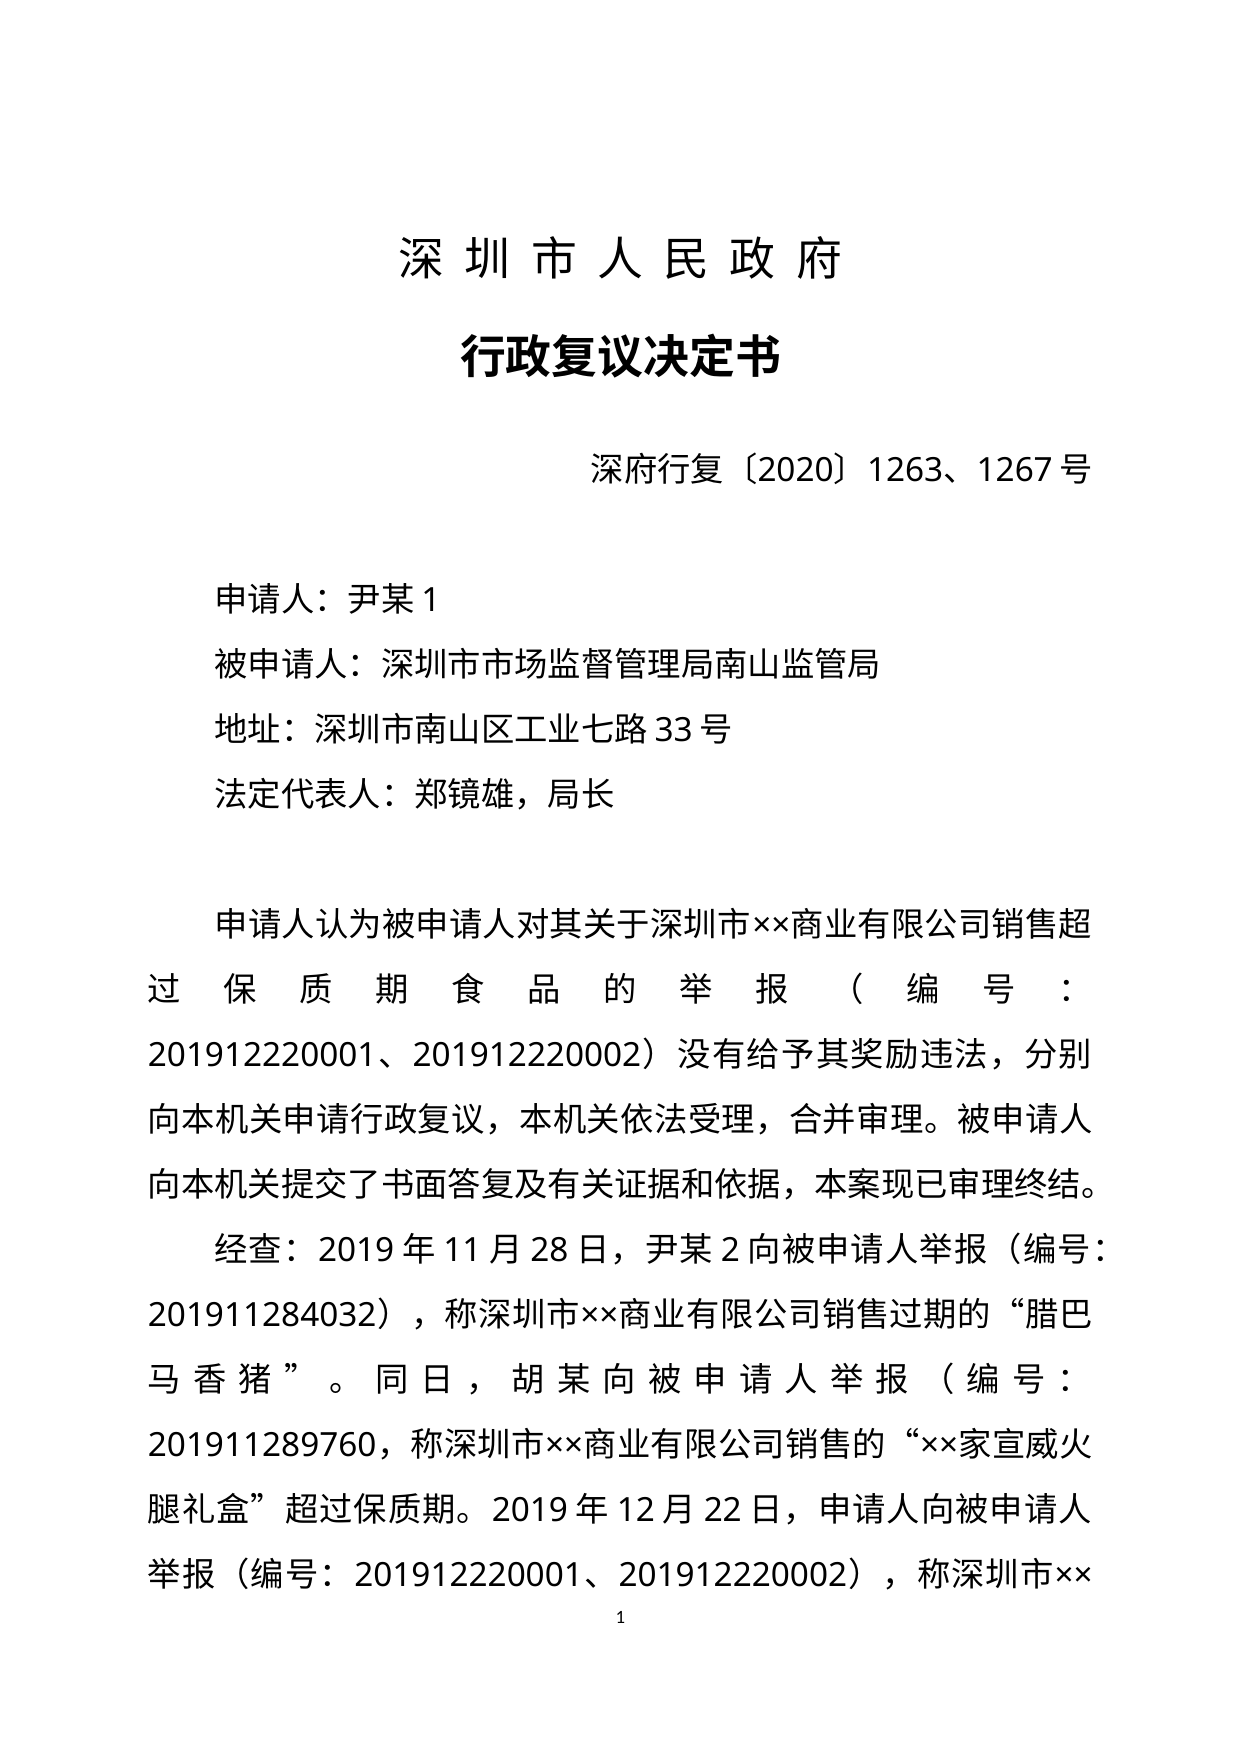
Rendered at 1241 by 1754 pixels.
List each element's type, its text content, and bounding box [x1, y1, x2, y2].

text 申请人：尹某1 [148, 564, 1092, 629]
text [148, 1214, 1092, 1604]
text 深 圳 市 人 民 政 府 [148, 207, 1092, 304]
text 申请人认为被申请人对其关于深圳市××商业有限公司销售超过保质期食品的举报（编号：201912220001、201912220002）没有给予其奖励违法，分别向本机关申请行政复议，本机关依法受理，合并审理。被申请人向本机关提交了书面答复及有关证据和依据，本案现已审理终结。 [148, 889, 1092, 1214]
text 法定代表人：郑镜雄，局长 [148, 759, 1092, 824]
text 被申请人：深圳市市场监督管理局南山监管局 [148, 629, 1092, 694]
text 行政复议决定书 [148, 304, 1092, 402]
text 深府行复〔2020〕1263、1267号 [148, 434, 1092, 499]
text 地址：深圳市南山区工业七路33号 [148, 694, 1092, 759]
